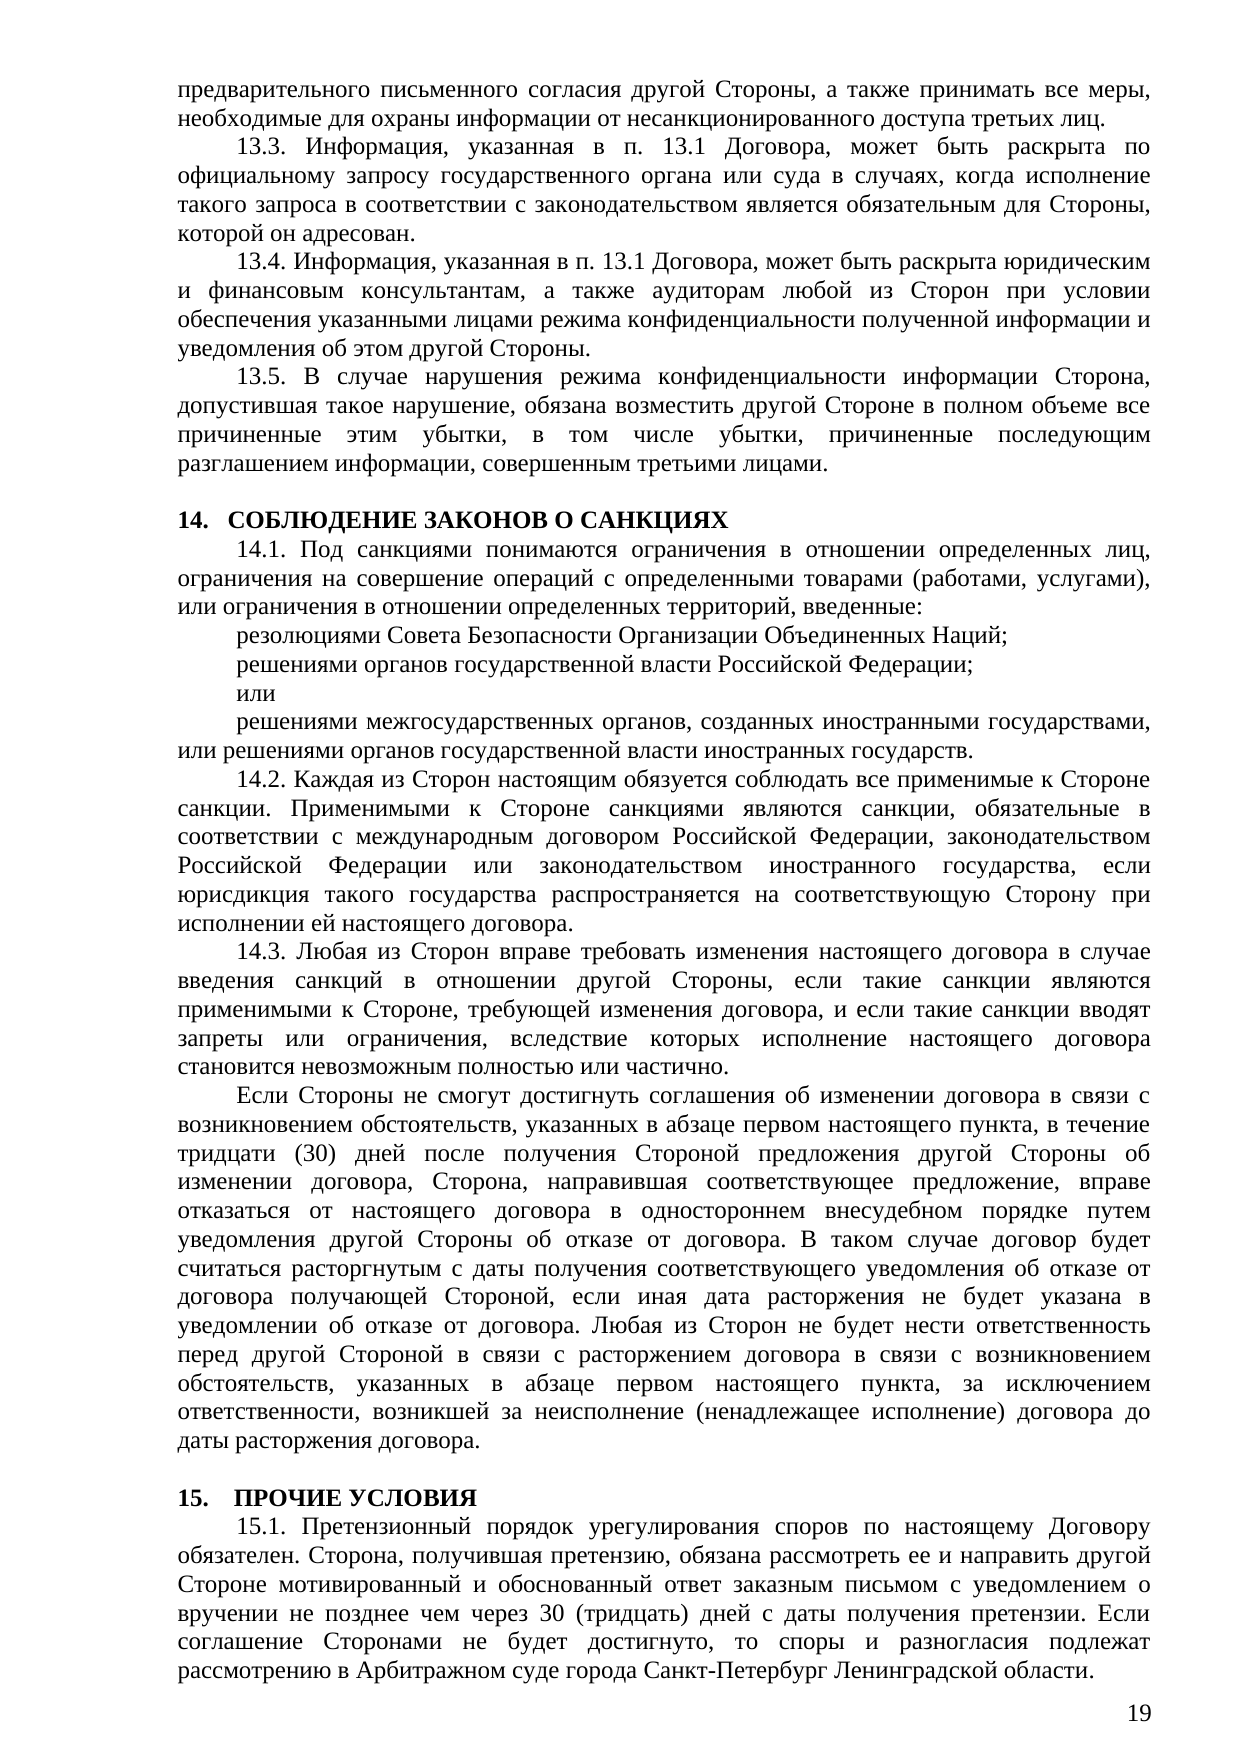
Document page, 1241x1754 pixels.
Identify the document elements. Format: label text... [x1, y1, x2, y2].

text 13.5. В случае нарушения режима конфиденциальности информации Сторона, допустившая такое нарушение, обязана возместить другой Стороне в полном объеме все причиненные этим убытки, в том числе убытки, причиненные последующим разглашением информации, совершенным третьими лицами. [177, 361, 1152, 476]
text 14.1. Под санкциями понимаются ограничения в отношении определенных лиц, ограничения на совершение операций с определенными товарами (работами, услугами), или ограничения в отношении определенных территорий, введенные: [177, 534, 1152, 620]
text решениями органов государственной власти Российской Федерации; [177, 649, 1152, 678]
text 13.4. Информация, указанная в п. 13.1 Договора, может быть раскрыта юридическим и финансовым консультантам, а также аудиторам любой из Сторон при условии обеспечения указанными лицами режима конфиденциальности полученной информации и уведомления об этом другой Стороны. [177, 246, 1152, 361]
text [177, 74, 1152, 131]
text 13.3. Информация, указанная в п. 13.1 Договора, может быть раскрыта по официальному запросу государственного органа или суда в случаях, когда исполнение такого запроса в соответствии с законодательством является обязательным для Стороны, которой он адресован. [177, 131, 1152, 246]
text 15.1. Претензионный порядок урегулирования споров по настоящему Договору обязателен. Сторона, получившая претензию, обязана рассмотреть ее и направить другой Стороне мотивированный и обоснованный ответ заказным письмом с уведомлением о вручении не позднее чем через 30 (тридцать) дней с даты получения претензии. Если соглашение Сторонами не будет достигнуто, то споры и разногласия подлежат рассмотрению в Арбитражном суде города Санкт-Петербург Ленинградской области. [177, 1511, 1152, 1684]
text Если Стороны не смогут достигнуть соглашения об изменении договора в связи с возникновением обстоятельств, указанных в абзаце первом настоящего пункта, в течение тридцати (30) дней после получения Стороной предложения другой Стороны об изменении договора, Сторона, направившая соответствующее предложение, вправе отказаться от настоящего договора в одностороннем внесудебном порядке путем уведомления другой Стороны об отказе от договора. В таком случае договор будет считаться расторгнутым с даты получения соответствующего уведомления об отказе от договора получающей Стороной, если иная дата расторжения не будет указана в уведомлении об отказе от договора. Любая из Сторон не будет нести ответственность перед другой Стороной в связи с расторжением договора в связи с возникновением обстоятельств, указанных в абзаце первом настоящего пункта, за исключением ответственности, возникшей за неисполнение (ненадлежащее исполнение) договора до даты расторжения договора. [177, 1080, 1152, 1454]
text решениями межгосударственных органов, созданных иностранными государствами, или решениями органов государственной власти иностранных государств. [177, 706, 1152, 764]
text резолюциями Совета Безопасности Организации Объединенных Наций; [177, 620, 1152, 649]
text 15. ПРОЧИЕ УСЛОВИЯ [177, 1483, 1152, 1511]
text или [177, 678, 1152, 706]
text 14.2. Каждая из Сторон настоящим обязуется соблюдать все применимые к Стороне санкции. Применимыми к Стороне санкциями являются санкции, обязательные в соответствии с международным договором Российской Федерации, законодательством Российской Федерации или законодательством иностранного государства, если юрисдикция такого государства распространяется на соответствующую Сторону при исполнении ей настоящего договора. [177, 764, 1152, 936]
text 14.3. Любая из Сторон вправе требовать изменения настоящего договора в случае введения санкций в отношении другой Стороны, если такие санкции являются применимыми к Стороне, требующей изменения договора, и если такие санкции вводят запреты или ограничения, вследствие которых исполнение настоящего договора становится невозможным полностью или частично. [177, 936, 1152, 1080]
list СОБЛЮДЕНИЕ ЗАКОНОВ О САНКЦИЯХ [177, 505, 1152, 534]
